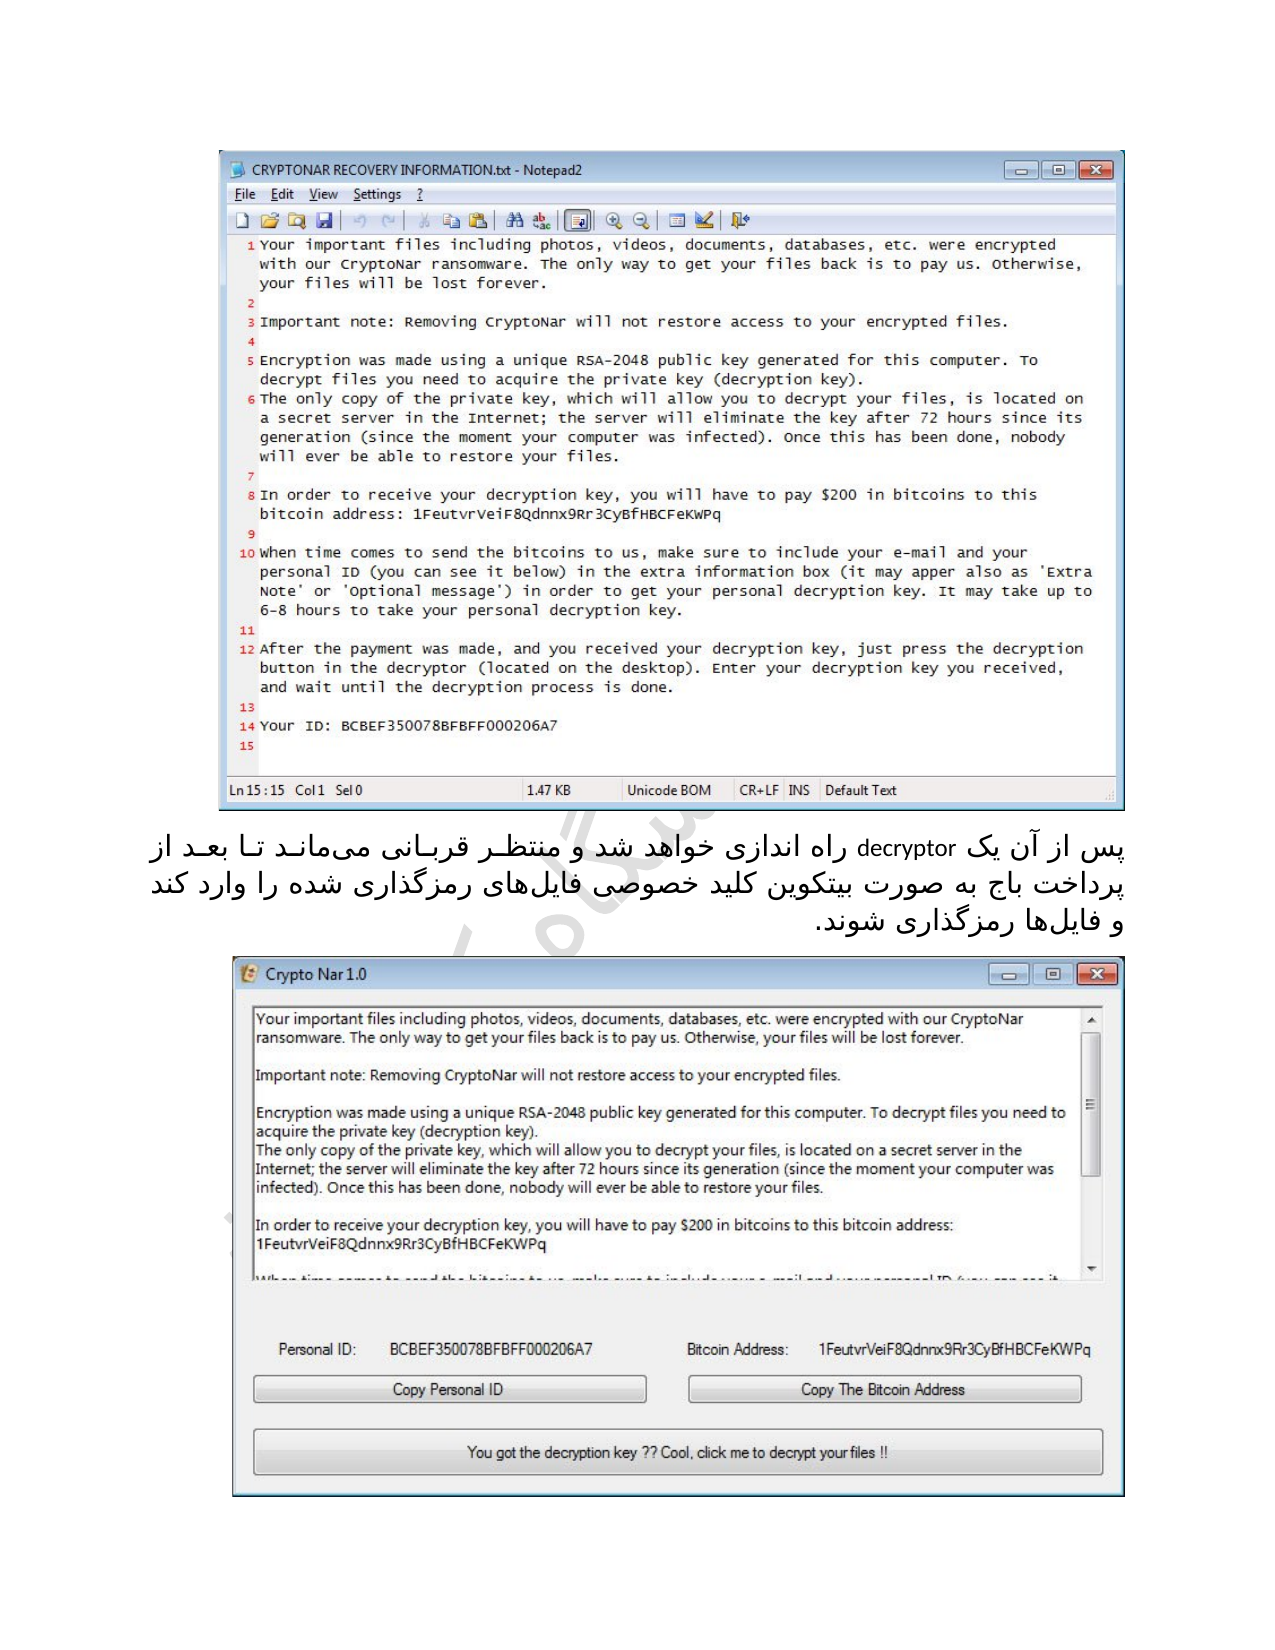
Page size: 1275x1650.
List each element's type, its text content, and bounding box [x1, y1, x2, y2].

text پس از آن یک decryptor راه اندازی خواهد شد و منتظر قربانی می‌ماند تا بعد از پرداخت باج به صورت بیتکوین کلید خصوصی فایل‌های رمزگذاری شده را وارد کند و فایل‌ها رمزگذاری شوند. [150, 830, 1125, 937]
picture [218, 150, 1125, 811]
picture [232, 956, 1125, 1497]
